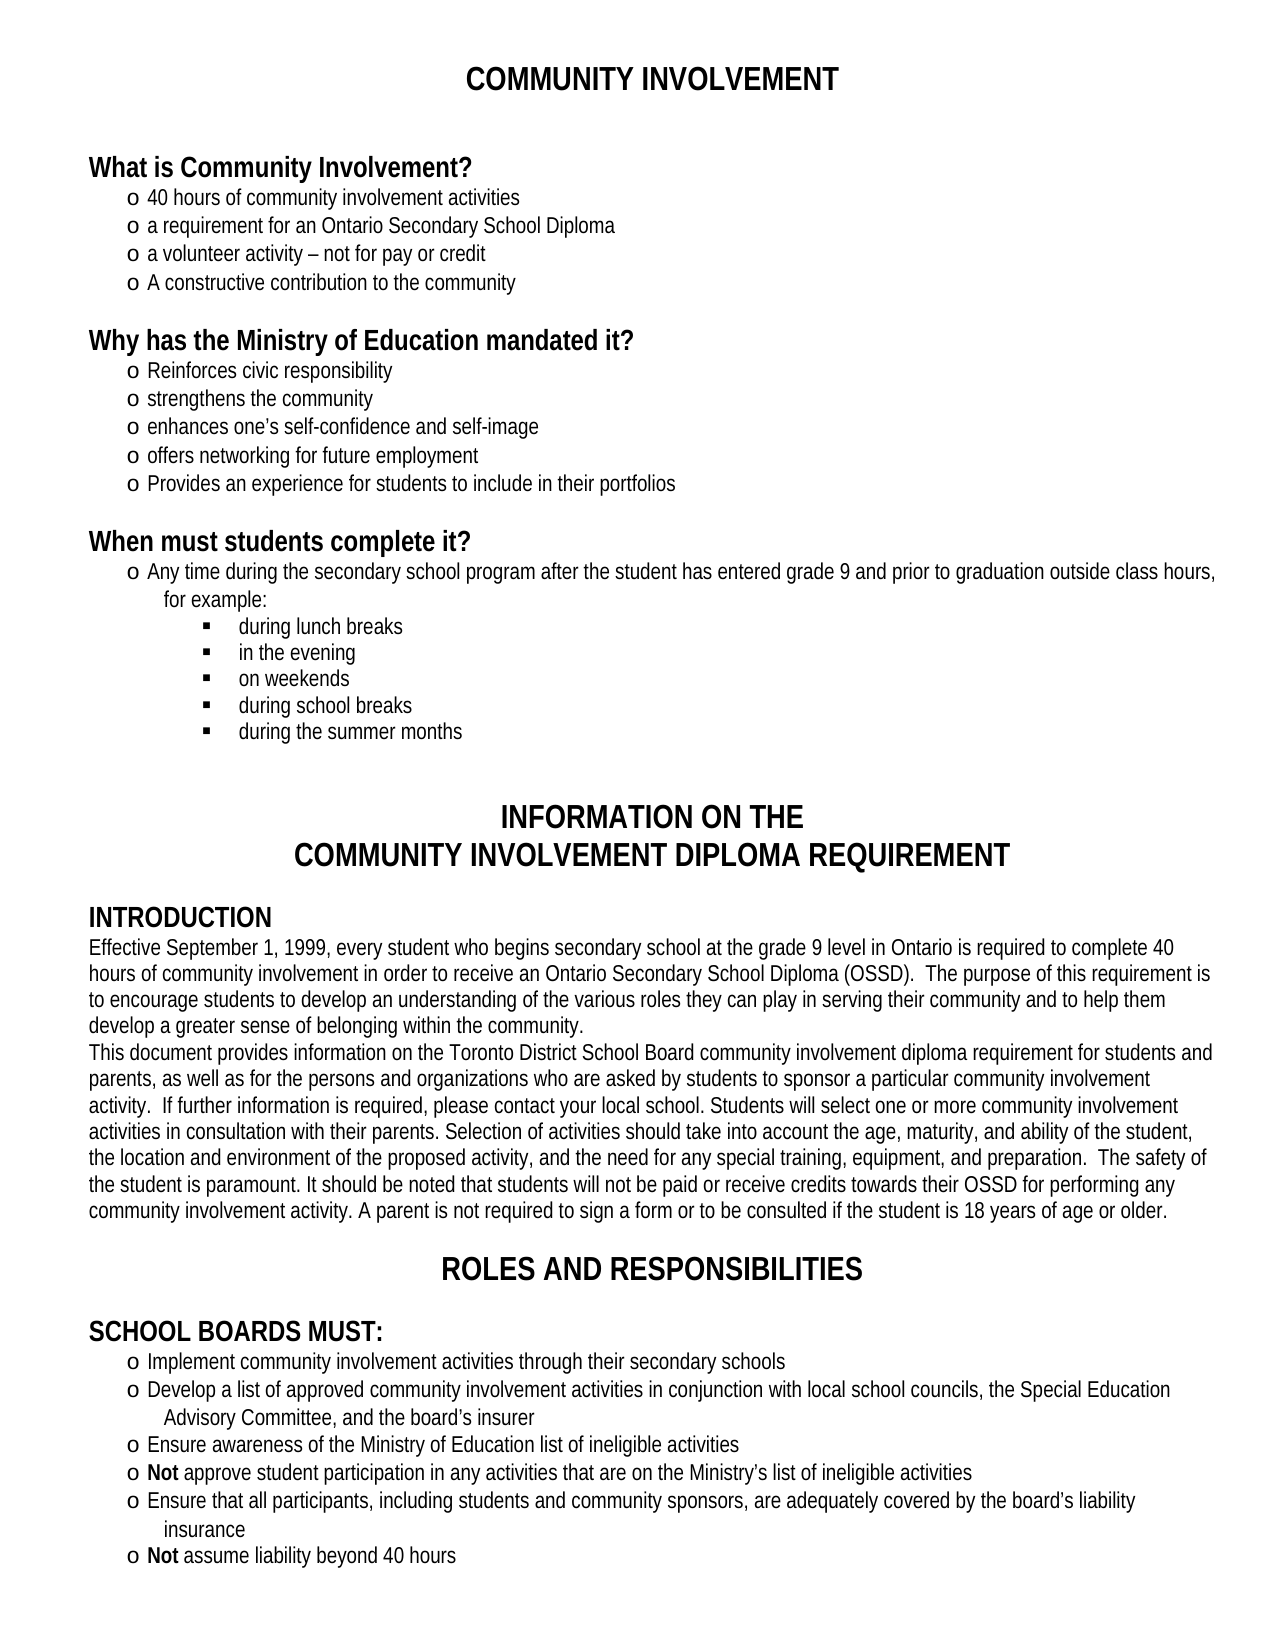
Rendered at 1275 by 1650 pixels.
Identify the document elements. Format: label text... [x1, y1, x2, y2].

list 40 hours of community involvement activities [126, 183, 1216, 212]
text This document provides information on the Toronto District School Board community involvement diploma requirement for students and parents, as well as for the persons and organizations who are asked by students to sponsor a particular community involvement activity. If further information is required, please contact your local school. Students will select one or more community involvement activities in consultation with their parents. Selection of activities should take into account the age, maturity, and ability of the student, the location and environment of the proposed activity, and the need for any special training, equipment, and preparation. The safety of the student is paramount. It should be noted that students will not be paid or receive credits towards their OSSD for performing any community involvement activity. A parent is not required to sign a form or to be consulted if the student is 18 years of age or older. [89, 1039, 1216, 1223]
list Ensure awareness of the Ministry of Education list of ineligible activities [126, 1431, 1216, 1459]
list enhances one’s self-confidence and self-image [126, 413, 1216, 442]
list Not approve student participation in any activities that are on the Ministry’s list of ineligible activities [126, 1459, 1216, 1487]
list a requirement for an Ontario Secondary School Diploma [126, 212, 1216, 240]
list during school breaks [201, 692, 1216, 718]
list Any time during the secondary school program after the student has entered grade 9 and prior to graduation outside class hours, for example: [126, 558, 1216, 613]
list Ensure that all participants, including students and community sponsors, are adequately covered by the board’s liability insurance [126, 1487, 1216, 1542]
list on weekends [201, 665, 1216, 692]
list offers networking for future employment [126, 442, 1216, 470]
list in the evening [201, 639, 1216, 665]
text COMMUNITY INVOLVEMENT DIPLOMA REQUIREMENT [89, 835, 1216, 874]
list Reinforces civic responsibility [126, 357, 1216, 385]
text Effective September 1, 1999, every student who begins secondary school at the grade 9 level in Ontario is required to complete 40 hours of community involvement in order to receive an Ontario Secondary School Diploma (OSSD). The purpose of this requirement is to encourage students to develop an understanding of the various roles they can play in serving their community and to help them develop a greater sense of belonging within the community. [89, 933, 1216, 1039]
text ROLES AND RESPONSIBILITIES [89, 1250, 1216, 1288]
list strengthens the community [126, 385, 1216, 413]
list Develop a list of approved community involvement activities in conjunction with local school councils, the Special Education Advisory Committee, and the board’s insurer [126, 1376, 1216, 1431]
text INTRODUCTION [89, 900, 1216, 933]
text Why has the Ministry of Education mandated it? [89, 323, 1216, 357]
list Implement community involvement activities through their secondary schools [126, 1348, 1216, 1376]
list Not assume liability beyond 40 hours [126, 1542, 1216, 1570]
text SCHOOL BOARDS MUST: [89, 1314, 1216, 1348]
text When must students complete it? [89, 524, 1216, 558]
text INFORMATION ON THE [89, 797, 1216, 835]
list a volunteer activity – not for pay or credit [126, 240, 1216, 268]
text COMMUNITY INVOLVEMENT [89, 59, 1216, 97]
list A constructive contribution to the community [126, 268, 1216, 297]
text What is Community Involvement? [89, 150, 1216, 183]
list Provides an experience for students to include in their portfolios [126, 470, 1216, 498]
list during the summer months [201, 718, 1216, 744]
list during lunch breaks [201, 613, 1216, 639]
